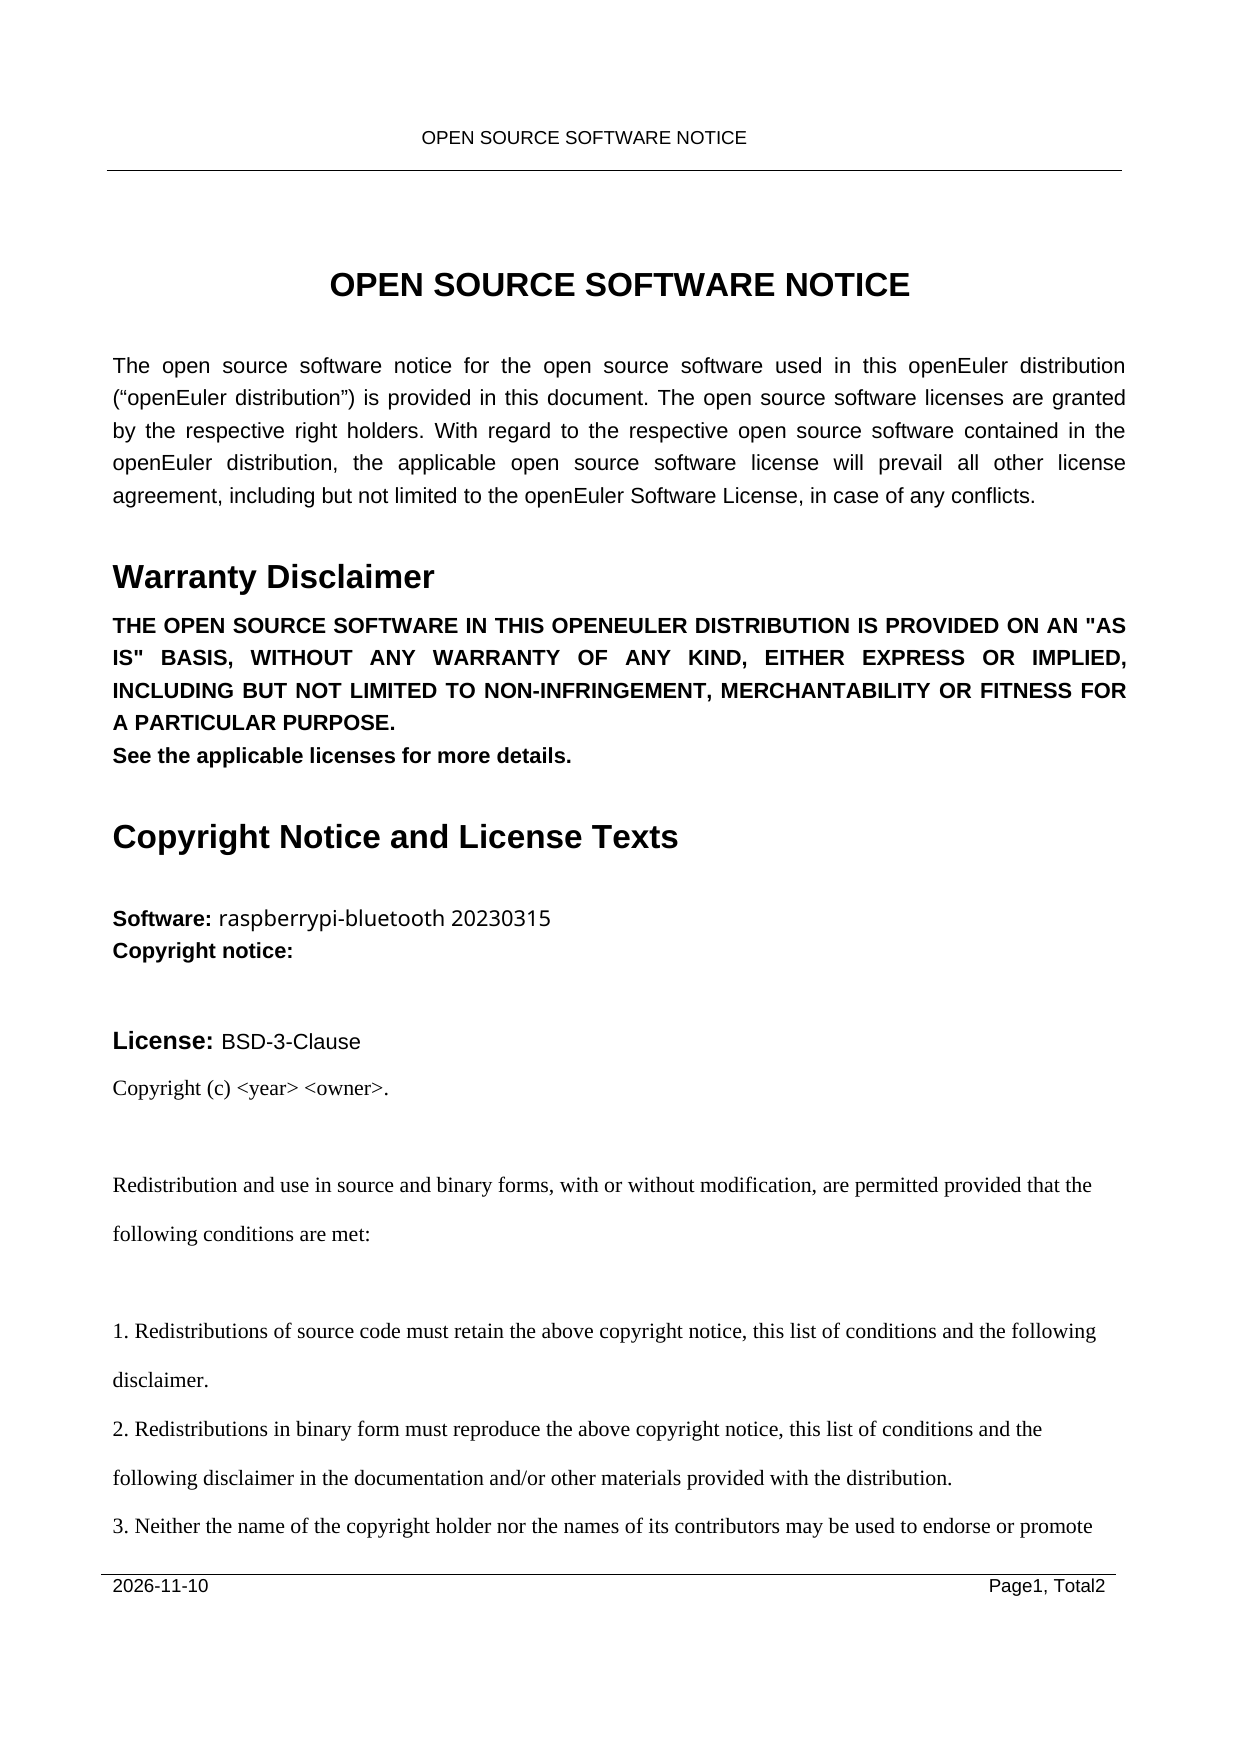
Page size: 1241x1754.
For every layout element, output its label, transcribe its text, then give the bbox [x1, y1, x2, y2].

text The open source software notice for the open source software used in this openEuler distribution (“openEuler distribution”) is provided in this document. The open source software licenses are granted by the respective right holders. With regard to the respective open source software contained in the openEuler distribution, the applicable open source software license will prevail all other license agreement, including but not limited to the openEuler Software License, in case of any conflicts. [112, 349, 1128, 511]
text THE OPEN SOURCE SOFTWARE IN THIS OPENEULER DISTRIBUTION IS PROVIDED ON AN "AS IS" BASIS, WITHOUT ANY WARRANTY OF ANY KIND, EITHER EXPRESS OR IMPLIED, INCLUDING BUT NOT LIMITED TO NON-INFRINGEMENT, MERCHANTABILITY OR FITNESS FOR A PARTICULAR PURPOSE. See the applicable licenses for more details. [112, 609, 1128, 771]
text Software: raspberrypi-bluetooth 20230315 [112, 901, 1128, 934]
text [112, 1071, 1128, 1542]
text License: BSD-3-Clause [112, 1024, 1128, 1057]
text OPEN SOURCE SOFTWARE NOTICE [112, 251, 1128, 316]
text Copyright notice: [112, 934, 1128, 966]
text Warranty Disclaimer [112, 544, 1128, 609]
text Copyright Notice and License Texts [112, 804, 1128, 869]
